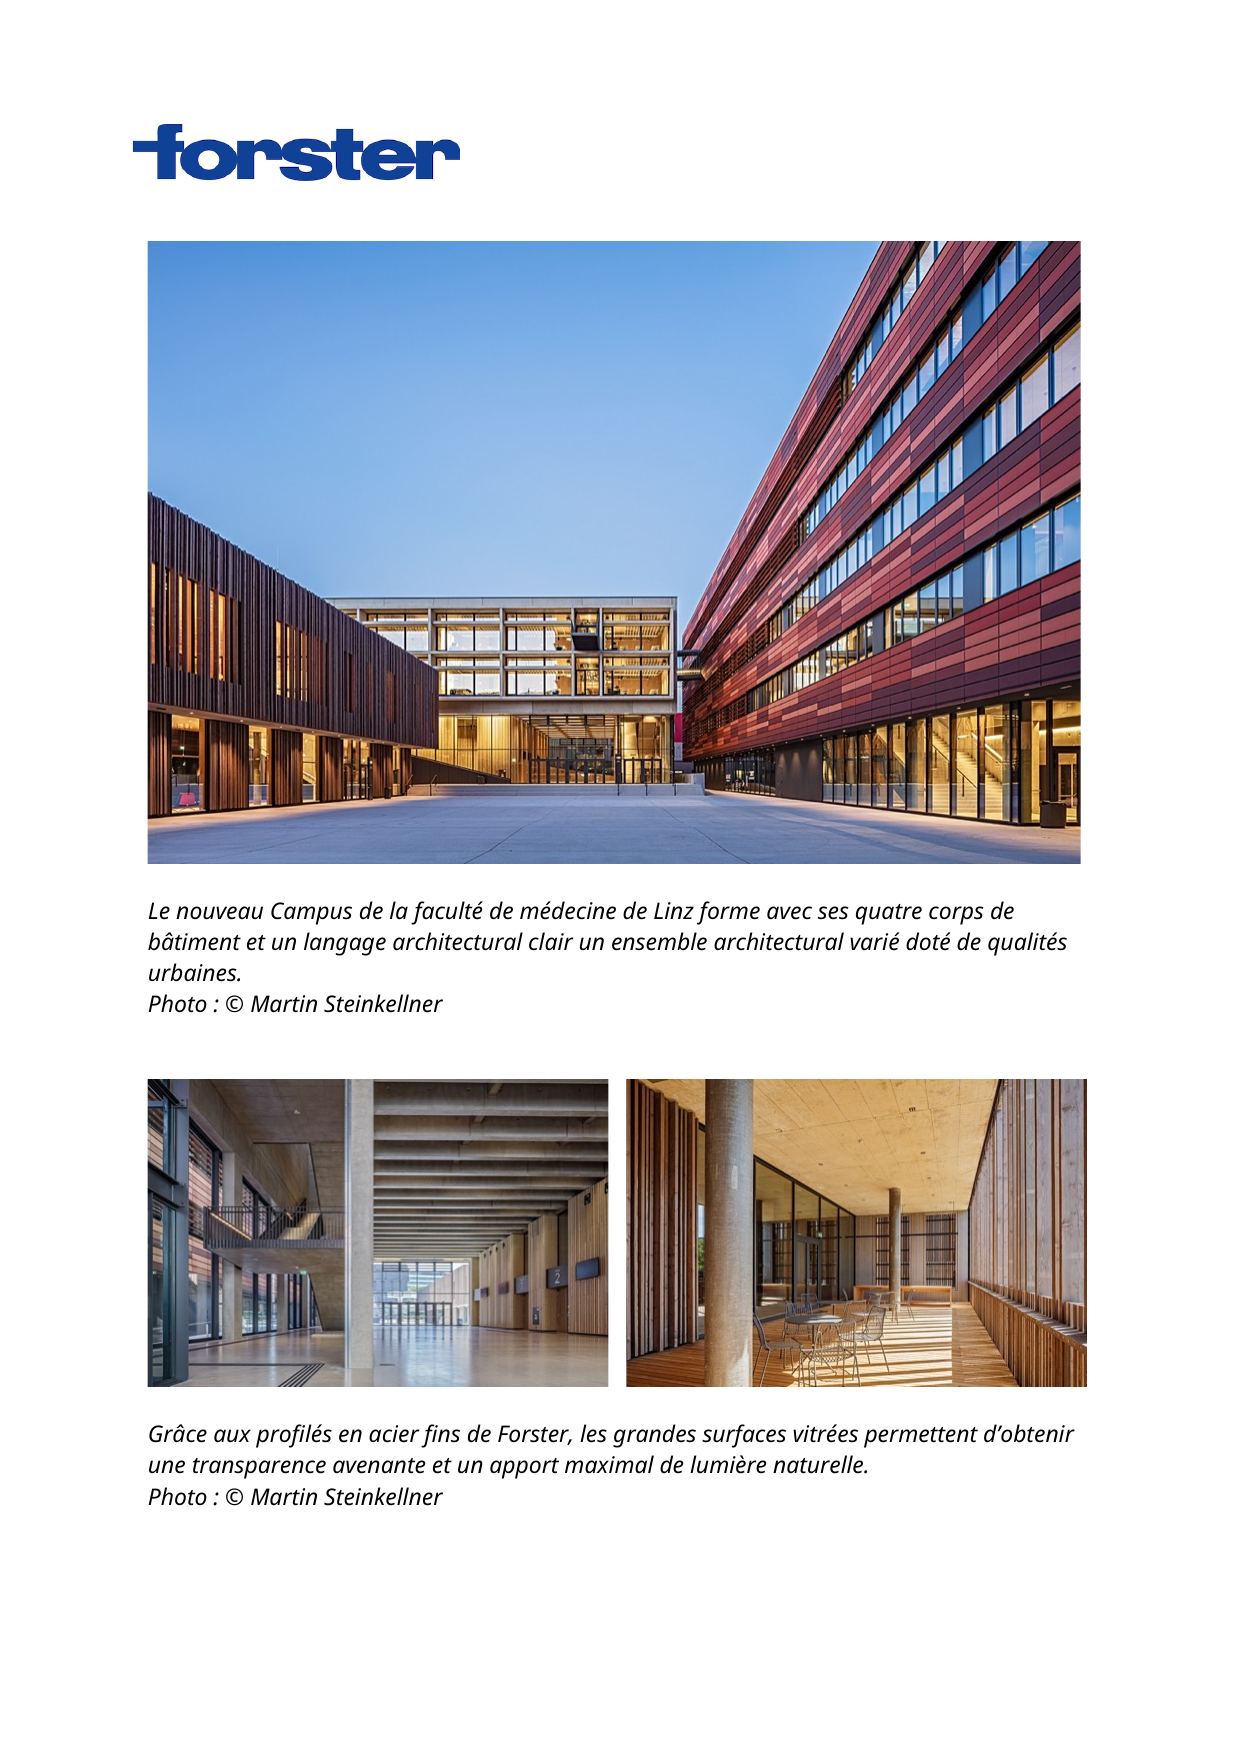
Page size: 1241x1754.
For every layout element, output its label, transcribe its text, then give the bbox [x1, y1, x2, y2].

text Le nouveau Campus de la faculté de médecine de Linz forme avec ses quatre corps de bâtiment et un langage architectural clair un ensemble architectural varié doté de qualités urbaines. Photo : © Martin Steinkellner [148, 894, 1092, 1019]
picture [147, 1079, 609, 1387]
picture [147, 241, 1081, 864]
picture [626, 1079, 1087, 1387]
picture [132, 124, 460, 181]
text Grâce aux profilés en acier fins de Forster, les grandes surfaces vitrées permettent d’obtenir une transparence avenante et un apport maximal de lumière naturelle. Photo : © Martin Steinkellner [148, 1418, 1092, 1540]
